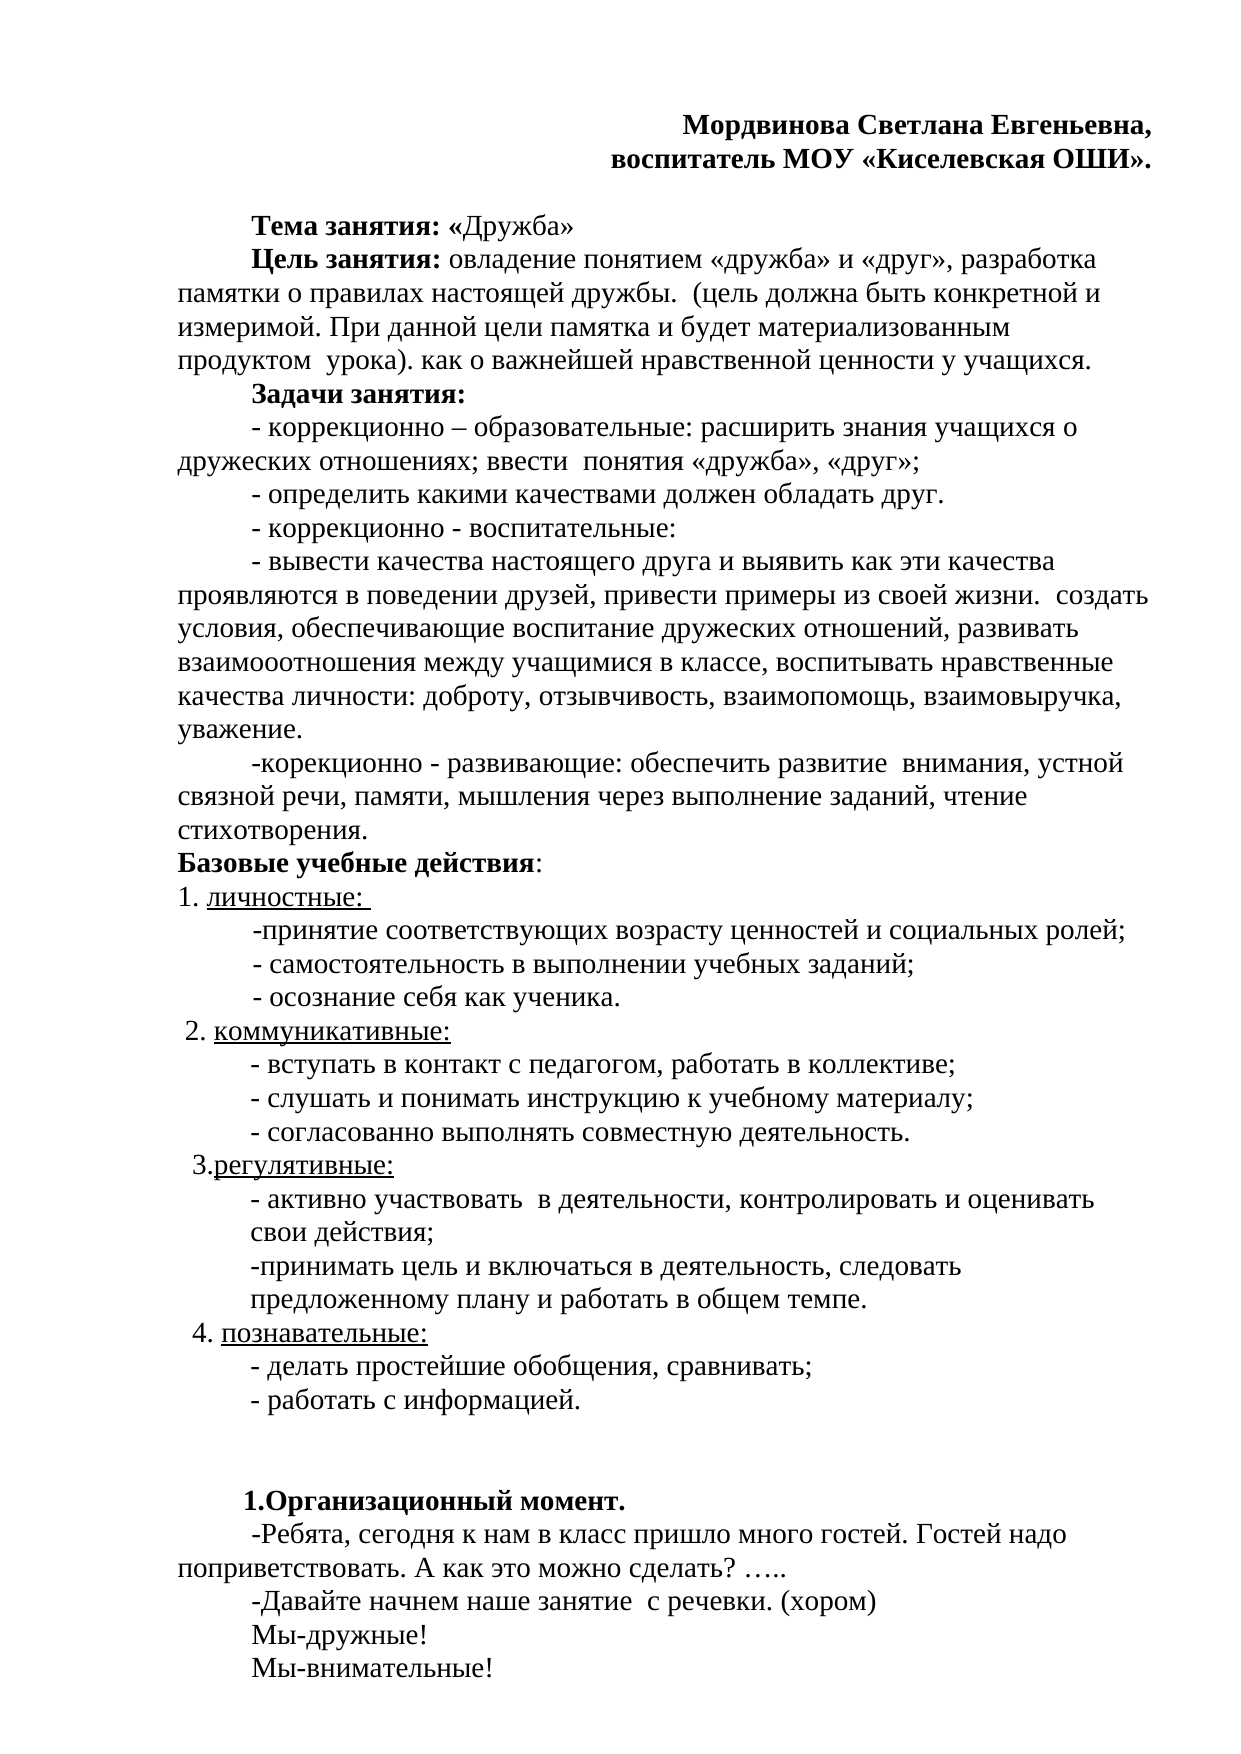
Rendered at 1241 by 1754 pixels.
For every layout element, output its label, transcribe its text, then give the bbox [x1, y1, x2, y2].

list -принятие соответствующих возрасту ценностей и социальных ролей; [252, 912, 1152, 946]
text -принимать цель и включаться в деятельность, следовать [177, 1248, 1152, 1281]
text - делать простейшие обобщения, сравнивать; [177, 1348, 1152, 1382]
text Цель занятия: овладение понятием «дружба» и «друг», разработка памятки о правилах настоящей дружбы. (цель должна быть конкретной и измеримой. При данной цели памятка и будет материализованным продуктом урока). как о важнейшей нравственной ценности у учащихся. [177, 242, 1152, 376]
text 3.регулятивные: [177, 1147, 1152, 1181]
list - осознание себя как ученика. [252, 979, 1152, 1013]
text - слушать и понимать инструкцию к учебному материалу; [177, 1080, 1152, 1114]
text -Давайте начнем наше занятие с речевки. (хором) [177, 1583, 1152, 1617]
text Мордвинова Светлана Евгеньевна, [177, 107, 1152, 141]
text предложенному плану и работать в общем темпе. [177, 1281, 1152, 1315]
text Тема занятия: «Дружба» [177, 208, 1152, 242]
text свои действия; [177, 1214, 1152, 1248]
text 1.Организационный момент. [177, 1483, 1152, 1516]
text - работать с информацией. [177, 1382, 1152, 1416]
list - самостоятельность в выполнении учебных заданий; [252, 946, 1152, 979]
text - коррекционно – образовательные: расширить знания учащихся о дружеских отношениях; ввести понятия «дружба», «друг»; [177, 409, 1152, 476]
text - определить какими качествами должен обладать друг. [177, 476, 1152, 510]
text Задачи занятия: [177, 376, 1152, 409]
text -Ребята, сегодня к нам в класс пришло много гостей. Гостей надо поприветствовать. А как это можно сделать? ….. [177, 1516, 1152, 1583]
text - согласованно выполнять совместную деятельность. [177, 1114, 1152, 1147]
text - коррекционно - воспитательные: [177, 510, 1152, 543]
text -корекционно - развивающие: обеспечить развитие внимания, устной связной речи, памяти, мышления через выполнение заданий, чтение стихотворения. [177, 745, 1152, 845]
text - вступать в контакт с педагогом, работать в коллективе; [177, 1047, 1152, 1080]
text Базовые учебные действия: [177, 845, 1152, 879]
text 4. познавательные: [177, 1315, 1152, 1348]
text - вывести качества настоящего друга и выявить как эти качества проявляются в поведении друзей, привести примеры из своей жизни. создать условия, обеспечивающие воспитание дружеских отношений, развивать взаимооотношения между учащимися в классе, воспитывать нравственные качества личности: доброту, отзывчивость, взаимопомощь, взаимовыручка, уважение. [177, 543, 1152, 745]
text воспитатель МОУ «Киселевская ОШИ». [177, 141, 1152, 174]
text Мы-дружные! [177, 1617, 1152, 1650]
text - активно участвовать в деятельности, контролировать и оценивать [177, 1181, 1152, 1214]
text Мы-внимательные! [177, 1650, 1152, 1684]
text 2. коммуникативные: [177, 1013, 1152, 1047]
text 1. личностные: [177, 879, 1152, 912]
